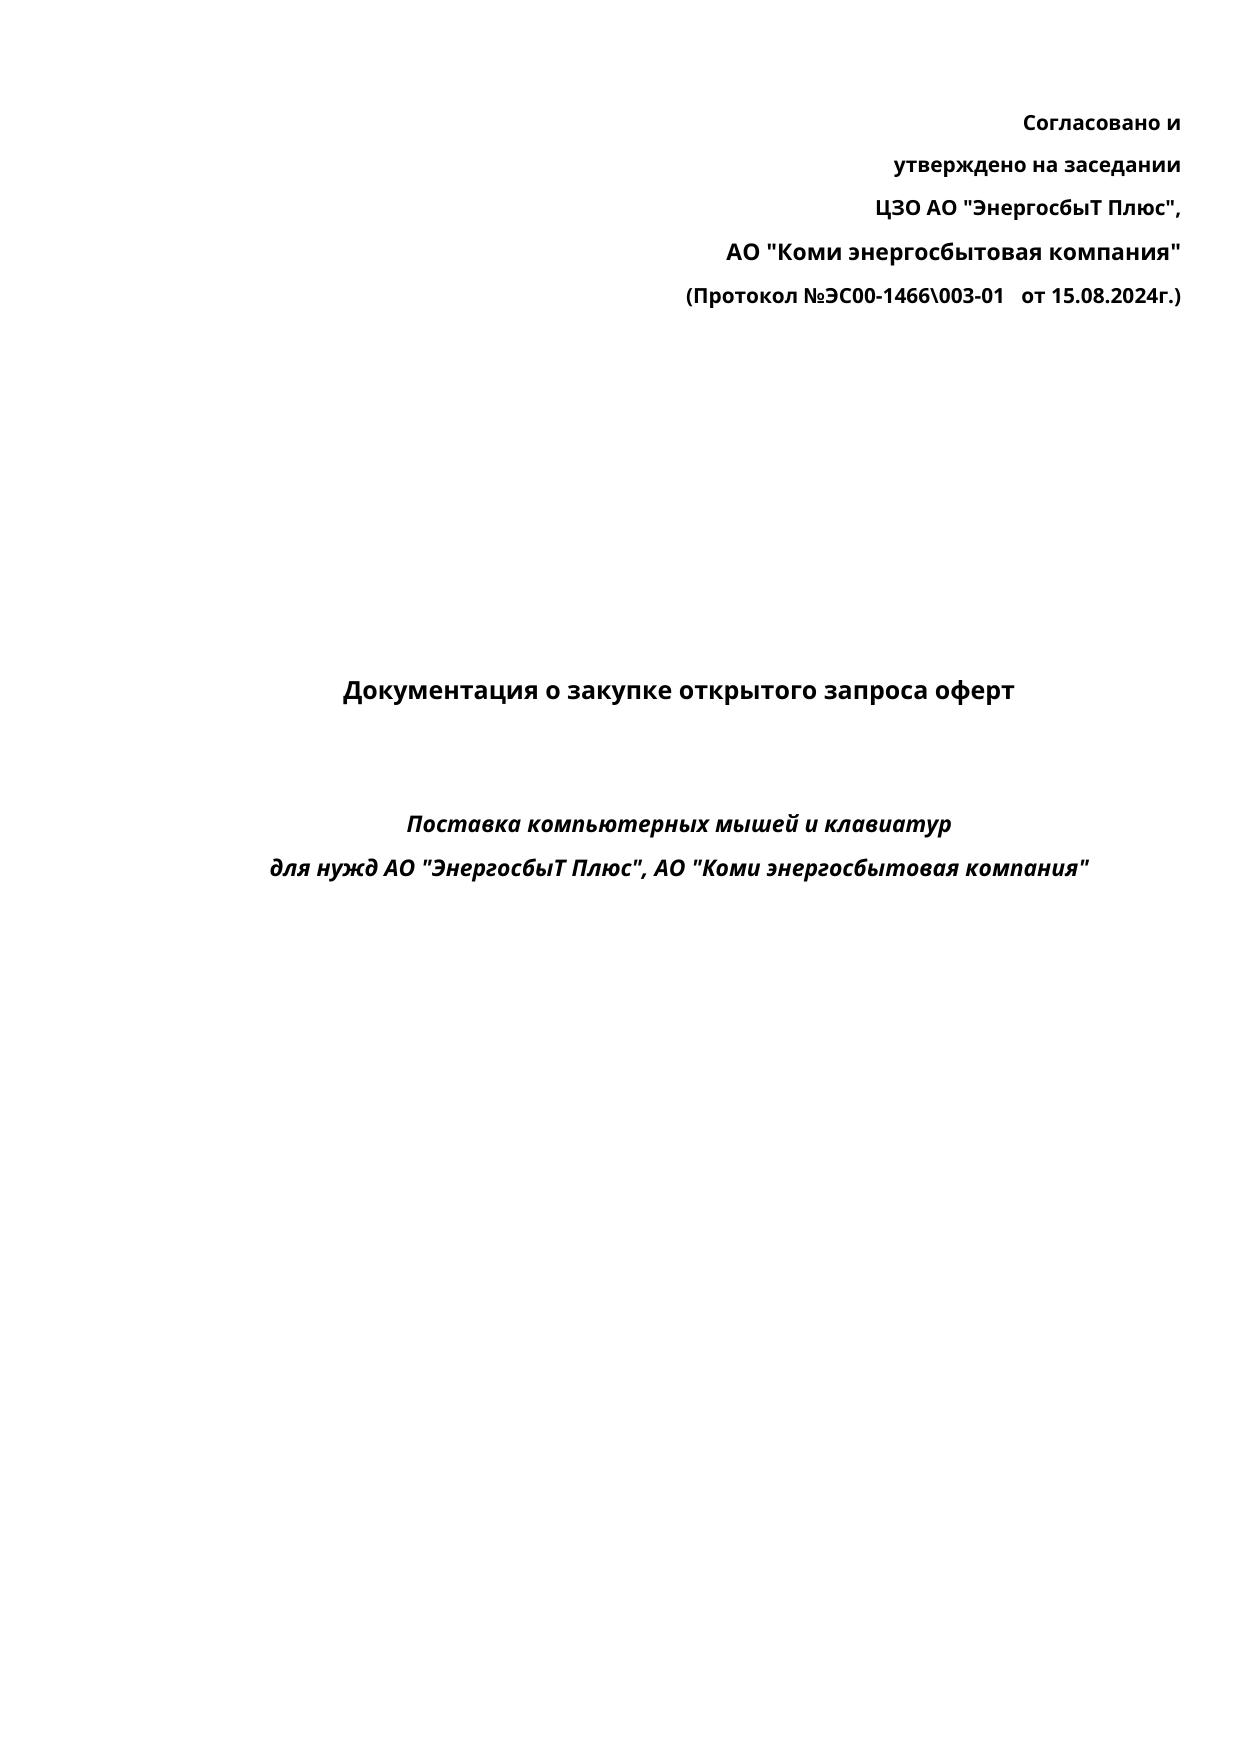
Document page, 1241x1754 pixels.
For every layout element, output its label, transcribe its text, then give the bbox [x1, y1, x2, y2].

text утверждено на заседании [474, 151, 1181, 179]
text Поставка компьютерных мышей и клавиатур [118, 808, 1181, 839]
text для нужд АО "ЭнергосбыТ Плюс", АО "Коми энергосбытовая компания" [118, 852, 1181, 883]
text Документация о закупке открытого запроса оферт [118, 673, 1181, 707]
text ЦЗО АО "ЭнергосбыТ Плюс", [474, 193, 1181, 222]
text Согласовано и [474, 108, 1181, 136]
text АО "Коми энергосбытовая компания" (Протокол №ЭС00-1466\003-01 от 15.08.2024г.) [474, 236, 1181, 309]
